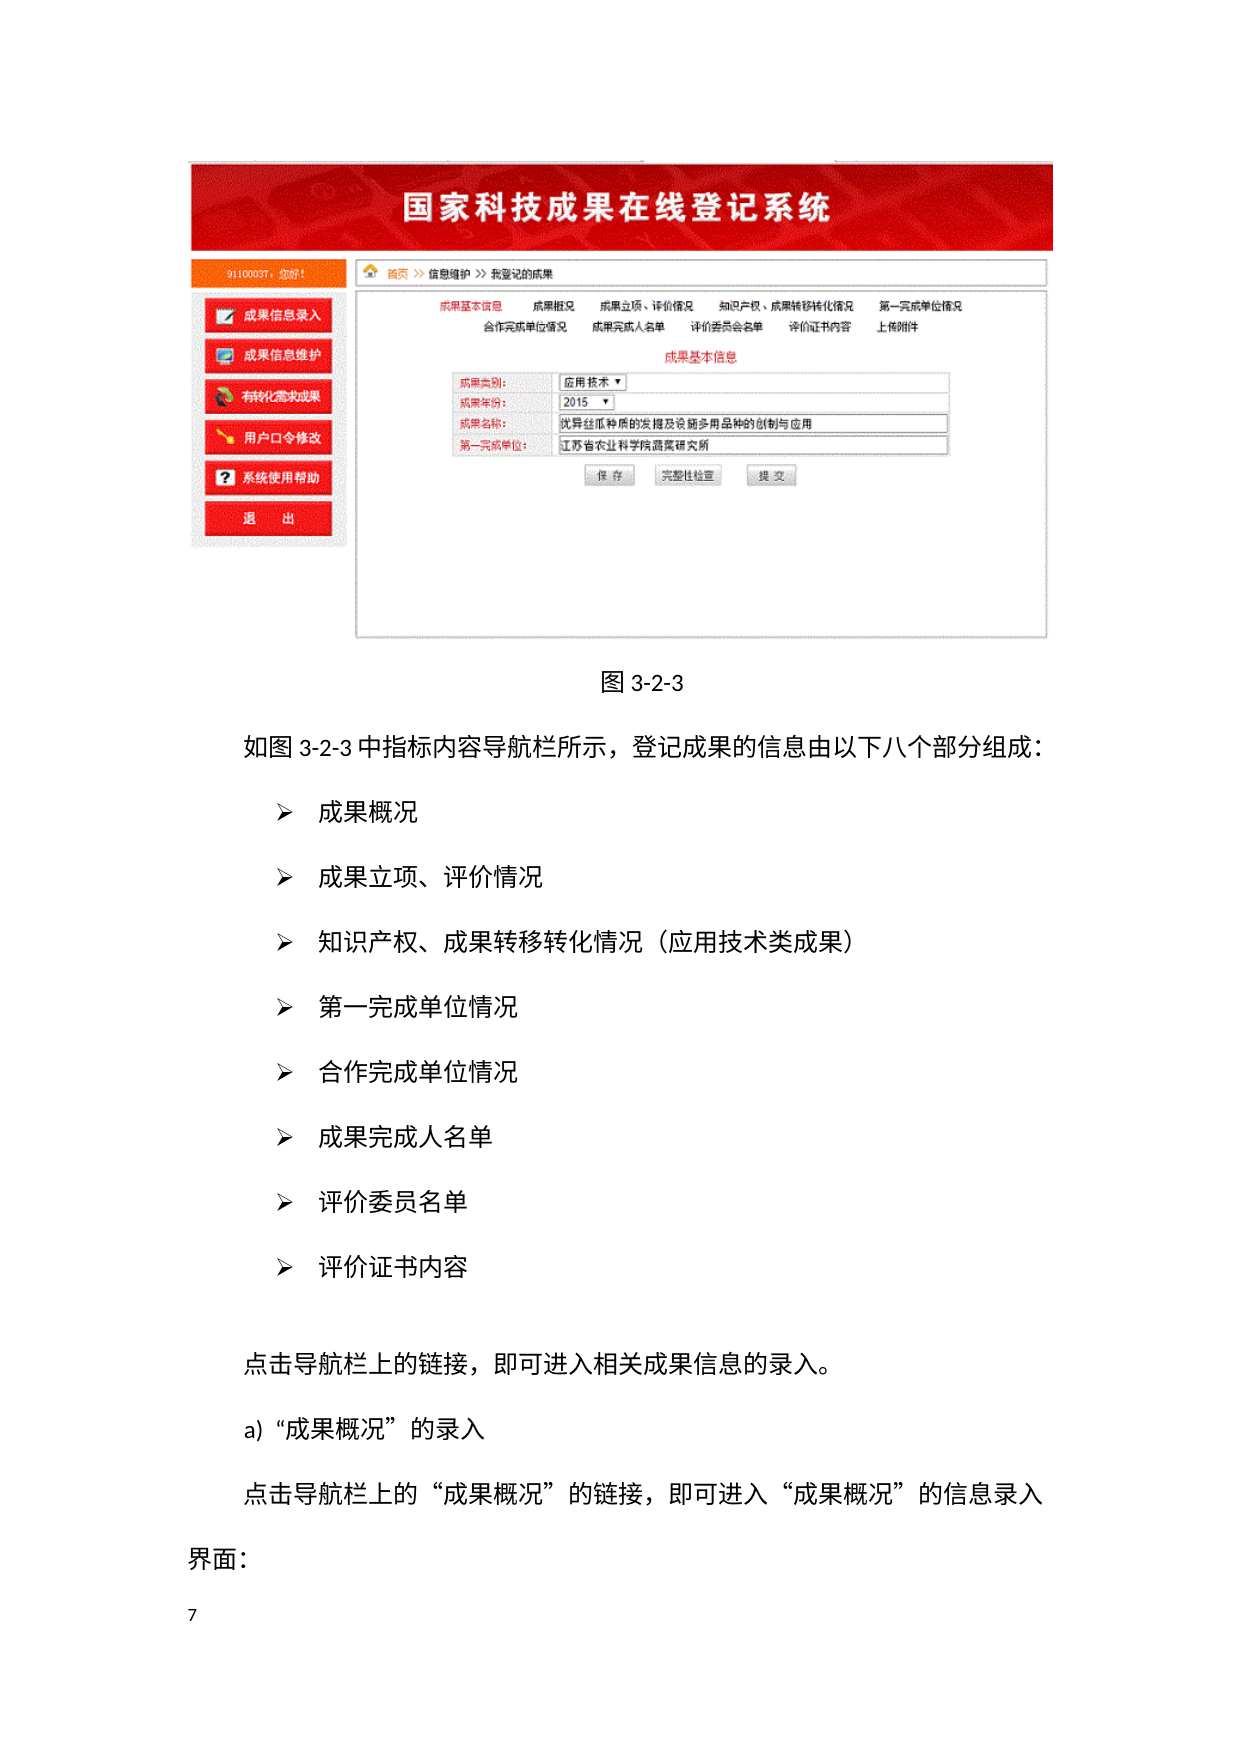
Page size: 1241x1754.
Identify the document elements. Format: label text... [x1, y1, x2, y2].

list “成果概况”的录入 [244, 1395, 1053, 1460]
list 成果概况 [262, 778, 1053, 843]
list 成果完成人名单 [262, 1103, 1053, 1168]
list 成果立项、评价情况 [262, 843, 1053, 908]
list 第一完成单位情况 [262, 973, 1053, 1038]
list 评价证书内容 [262, 1233, 1053, 1298]
list 知识产权、成果转移转化情况（应用技术类成果） [262, 908, 1053, 973]
list 评价委员名单 [262, 1168, 1053, 1233]
list 点击导航栏上的链接，即可进入相关成果信息的录入。 [188, 1330, 1053, 1395]
picture [188, 160, 1053, 644]
list 点击导航栏上的“成果概况”的链接，即可进入“成果概况”的信息录入界面： [188, 1460, 1053, 1590]
list 图 [231, 648, 1053, 713]
list 如图中指标内容导航栏所示，登记成果的信息由以下八个部分组成： [188, 713, 1053, 778]
list 合作完成单位情况 [262, 1038, 1053, 1103]
